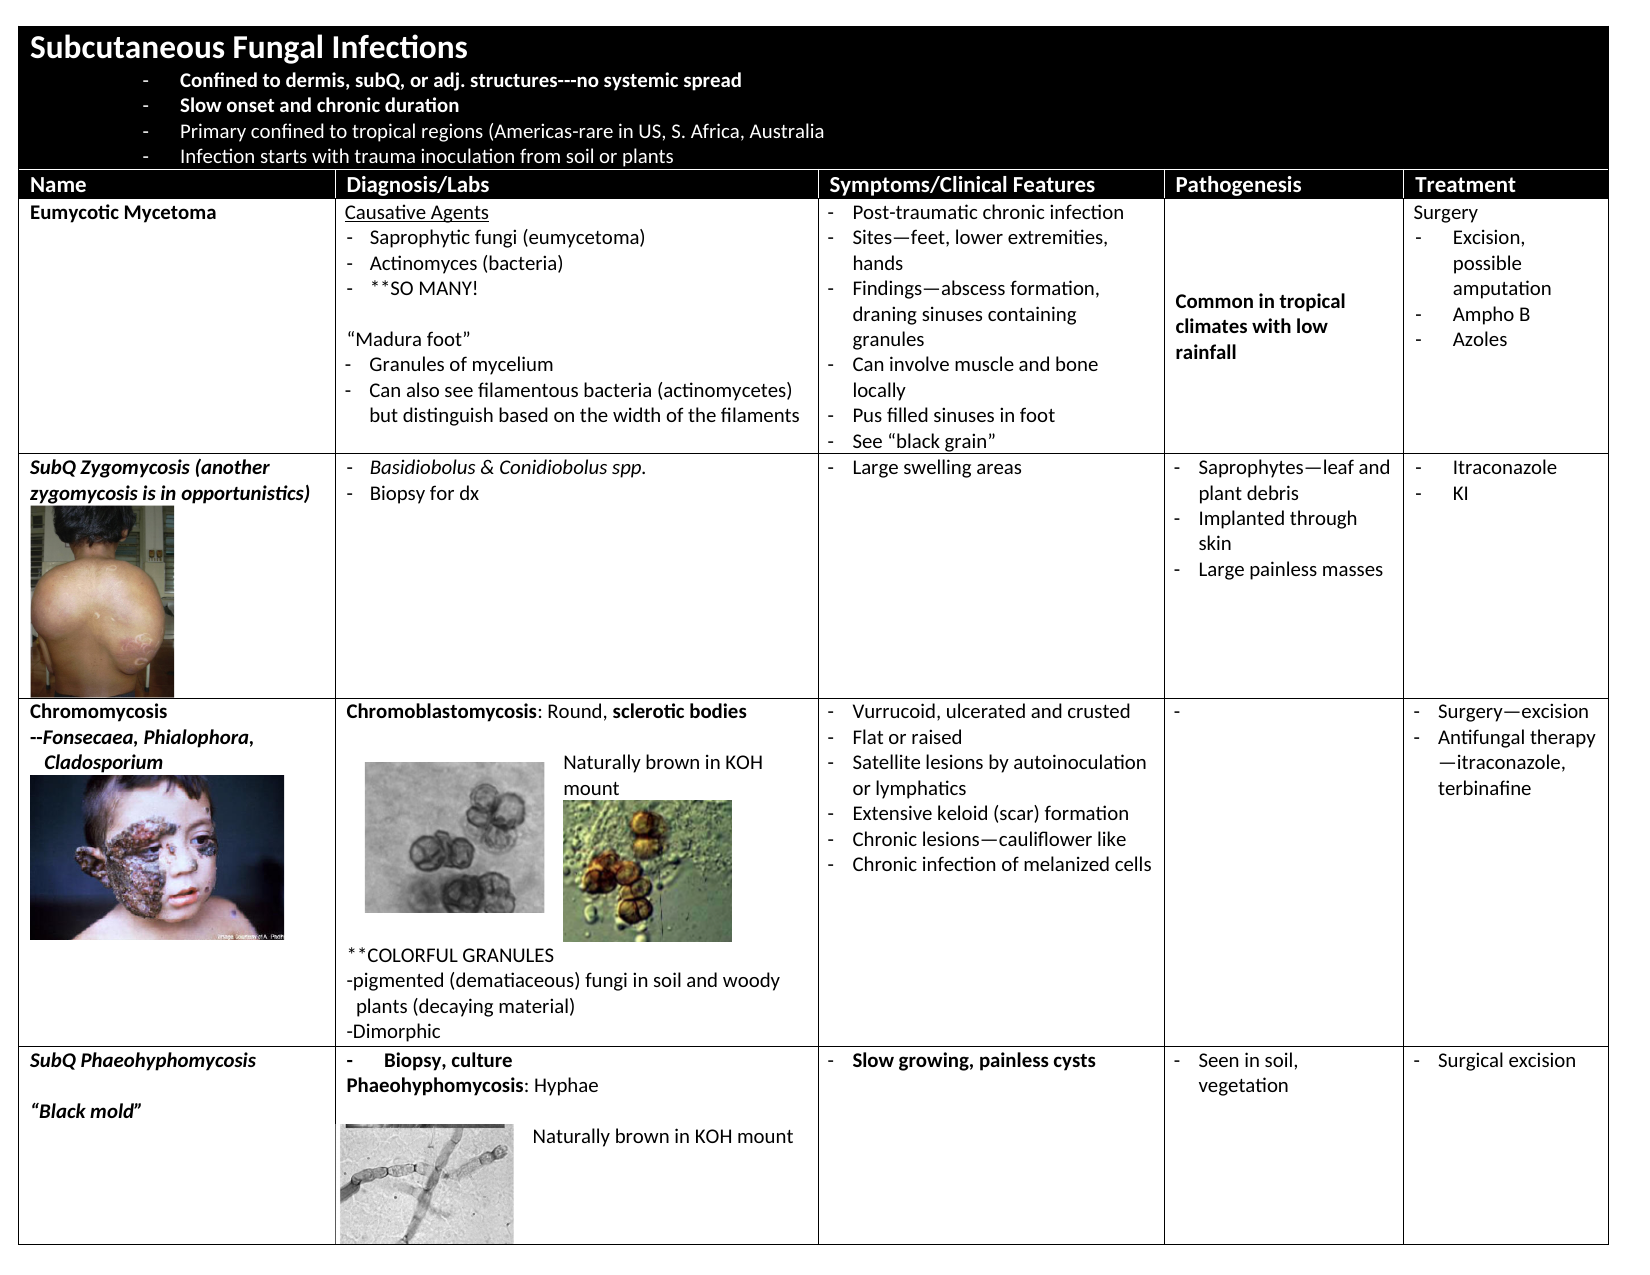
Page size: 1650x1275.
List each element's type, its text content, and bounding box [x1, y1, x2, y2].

table_cell Surgery—excision Antifungal therapy—itraconazole, terbinafine [1404, 699, 1608, 1046]
table_cell Surgical excision [1404, 1047, 1608, 1244]
table_cell Vurrucoid, ulcerated and crusted Flat or raised Satellite lesions by autoinoculation or lymphatics Extensive keloid (scar) formation Chronic lesions—cauliflower like Chronic infection of melanized cells [819, 699, 1164, 1046]
table_cell Post-traumatic chronic infection Sites—feet, lower extremities, hands Findings—abscess formation, draning sinuses containing granules Can involve muscle and bone locally Pus filled sinuses in foot See “black grain” [819, 199, 1164, 453]
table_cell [19, 1047, 335, 1244]
table_cell [1165, 699, 1403, 1046]
table_cell SubQ Zygomycosis (another zygomycosis is in opportunistics) [19, 454, 335, 698]
table_cell Symptoms/Clinical Features [819, 170, 1164, 198]
table_cell Treatment [1404, 170, 1608, 198]
table_cell Chromoblastomycosis: Round, sclerotic bodies Naturally brown in KOH mount **COLORFUL GRANULES -pigmented (dematiaceous) fungi in soil and woody plants (decaying material) -Dimorphic [336, 699, 818, 1046]
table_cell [336, 1047, 818, 1244]
picture [563, 800, 732, 942]
table_cell Eumycotic Mycetoma [19, 199, 335, 453]
table_header Subcutaneous Fungal Infections Confined to dermis, subQ, or adj. structures---no systemic spread Slow onset and chronic duration Primary confined to tropical regions (Americas-rare in US, S. Africa, Australia Infection starts with trauma inoculation from soil or plants [19, 27, 1608, 169]
table_cell Causative Agents Saprophytic fungi (eumycetoma) Actinomyces (bacteria) **SO MANY! “Madura foot” Granules of mycelium Can also see filamentous bacteria (actinomycetes) but distinguish based on the width of the filaments [336, 199, 818, 453]
table_cell Saprophytes—leaf and plant debris Implanted through skin Large painless masses [1165, 454, 1403, 698]
table_cell Chromomycosis --Fonsecaea, Phialophora, Cladosporium [19, 699, 335, 1046]
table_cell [819, 1047, 1164, 1244]
picture [30, 775, 285, 940]
table_cell Large swelling areas [819, 454, 1164, 698]
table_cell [1165, 1047, 1403, 1244]
table_cell Basidiobolus & Conidiobolus spp. Biopsy for dx [336, 454, 818, 698]
table_cell Itraconazole KI [1404, 454, 1608, 698]
table_cell Common in tropical climates with low rainfall [1165, 199, 1403, 453]
table_cell Diagnosis/Labs [336, 170, 818, 198]
picture [30, 505, 175, 698]
table_cell Pathogenesis [1165, 170, 1403, 198]
table_cell Name [19, 170, 335, 198]
table_cell Surgery Excision, possible amputation Ampho B Azoles [1404, 199, 1608, 453]
